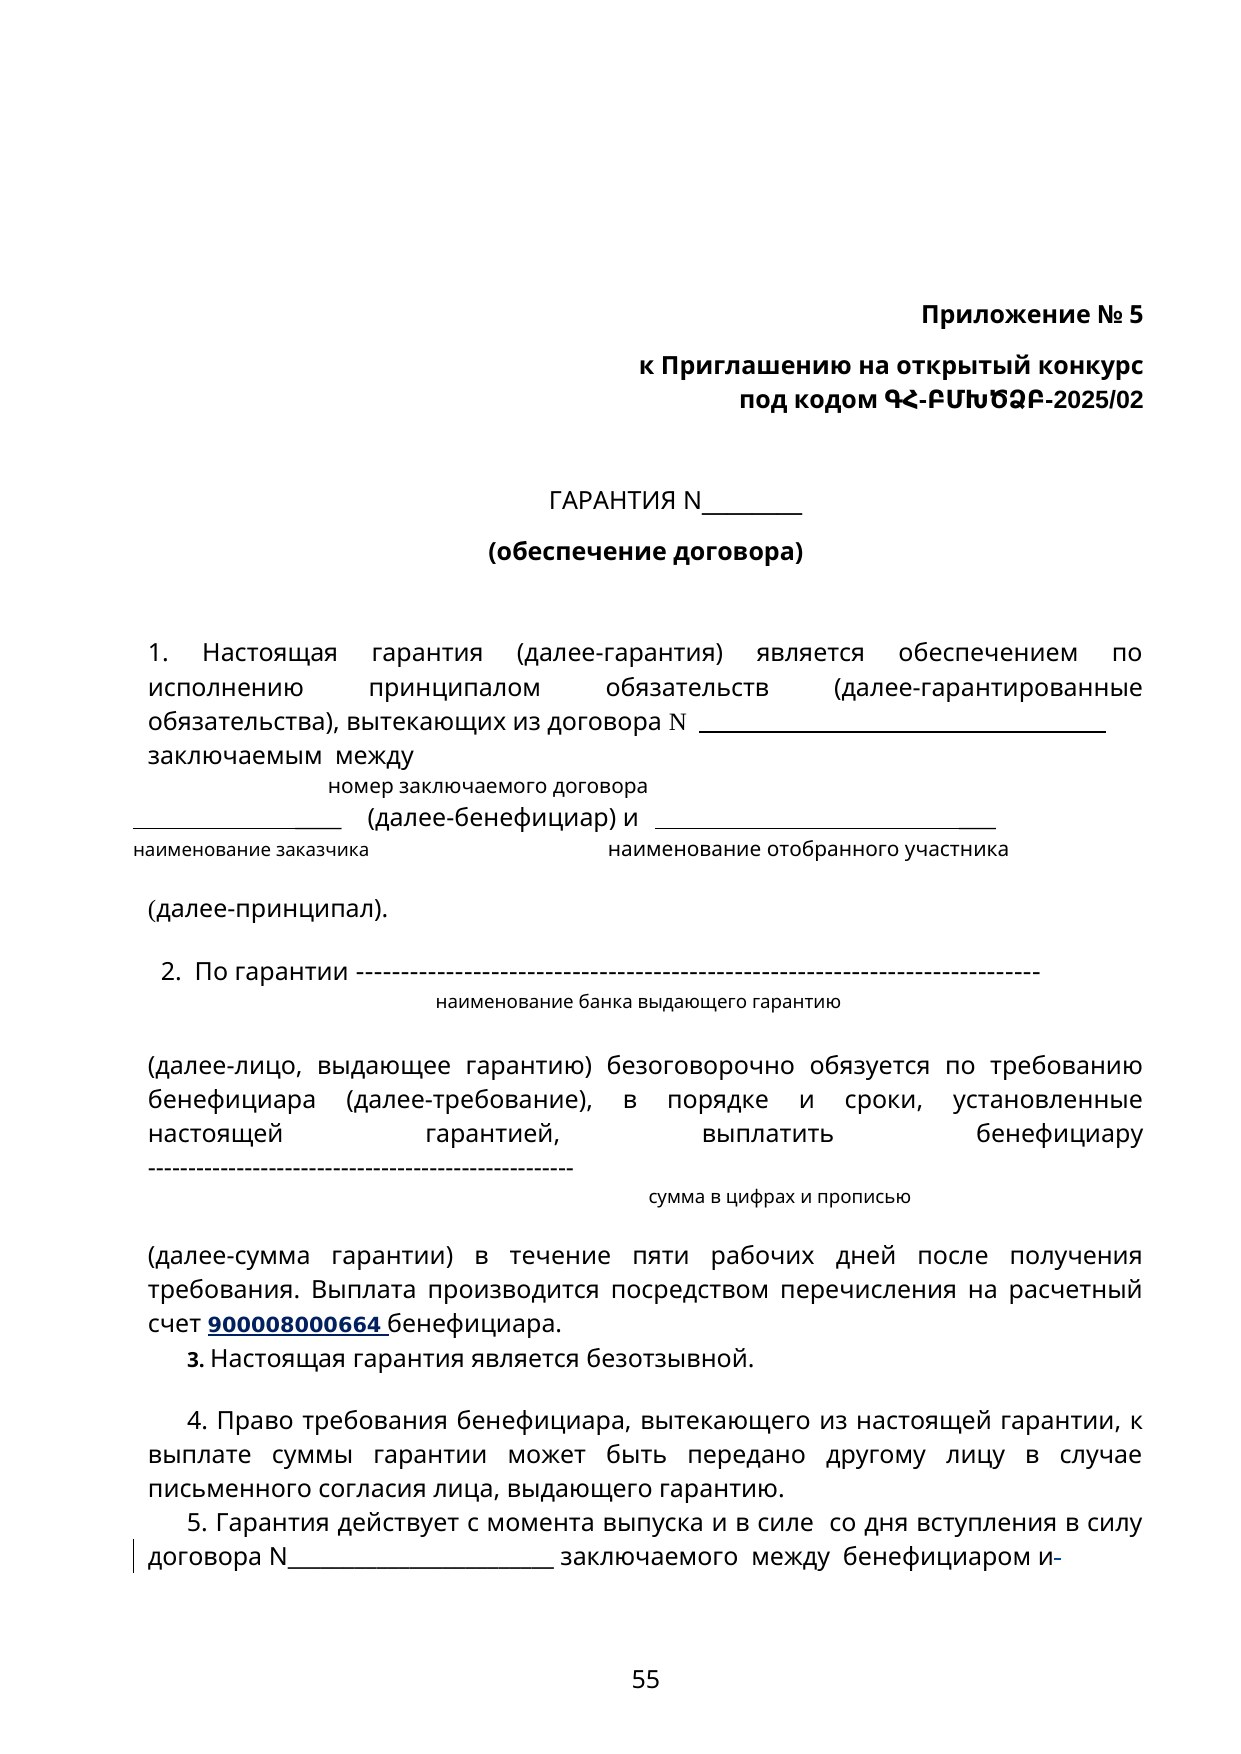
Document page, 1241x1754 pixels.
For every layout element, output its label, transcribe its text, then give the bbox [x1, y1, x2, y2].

text номер заключаемого договора [148, 771, 1144, 800]
text 5. Гарантия действует с момента выпуска и в силе со дня вступления в силу договора N________________________ заключаемого между бенефициаром и [148, 1505, 1144, 1573]
text 4. Право требования бенефициара, вытекающего из настоящей гарантии, к выплате суммы гарантии может быть передано другому лицу в случае письменного согласия лица, выдающего гарантию. [148, 1403, 1144, 1505]
text 3. Настоящая гарантия является безотзывной. [148, 1340, 1144, 1374]
text к Приглашению на открытый конкурс под кодом ԳՀ-ԲՄԽԾՁԲ-2025/02 [148, 347, 1144, 416]
text (далее-лицо, выдающее гарантию) безоговорочно обязуется по требованию бенефициара (далее-требование), в порядке и сроки, установленные настоящей гарантией, выплатить бенефициару ----------------------------------------------------- [148, 1047, 1144, 1184]
text (далее-сумма гарантии) в течение пяти рабочих дней после получения требования. Выплата производится посредством перечисления на расчетный счет 900008000664 бенефициара. [148, 1238, 1144, 1340]
text Приложение № 5 [148, 297, 1144, 331]
text наименование банка выдающего гарантию [148, 988, 1144, 1013]
text (обеспечение договора) [207, 534, 1085, 568]
text 2. По гарантии ---------------------------------------------------------------------------- [148, 954, 1144, 988]
text (далее-принципал). [148, 891, 1144, 925]
text наименование заказчика наименование отобранного участника [133, 834, 1144, 862]
text сумма в цифрах и прописью [148, 1184, 1144, 1209]
text _____ (далее-бенефициар) и ____ [133, 800, 1144, 834]
text 1. Настоящая гарантия (далее-гарантия) является обеспечением по исполнению принципалом обязательств (далее-гарантированные обязательства), вытекающих из договора N заключаемым между [148, 635, 1144, 771]
text ГАРАНТИЯ N________ [148, 483, 1144, 517]
